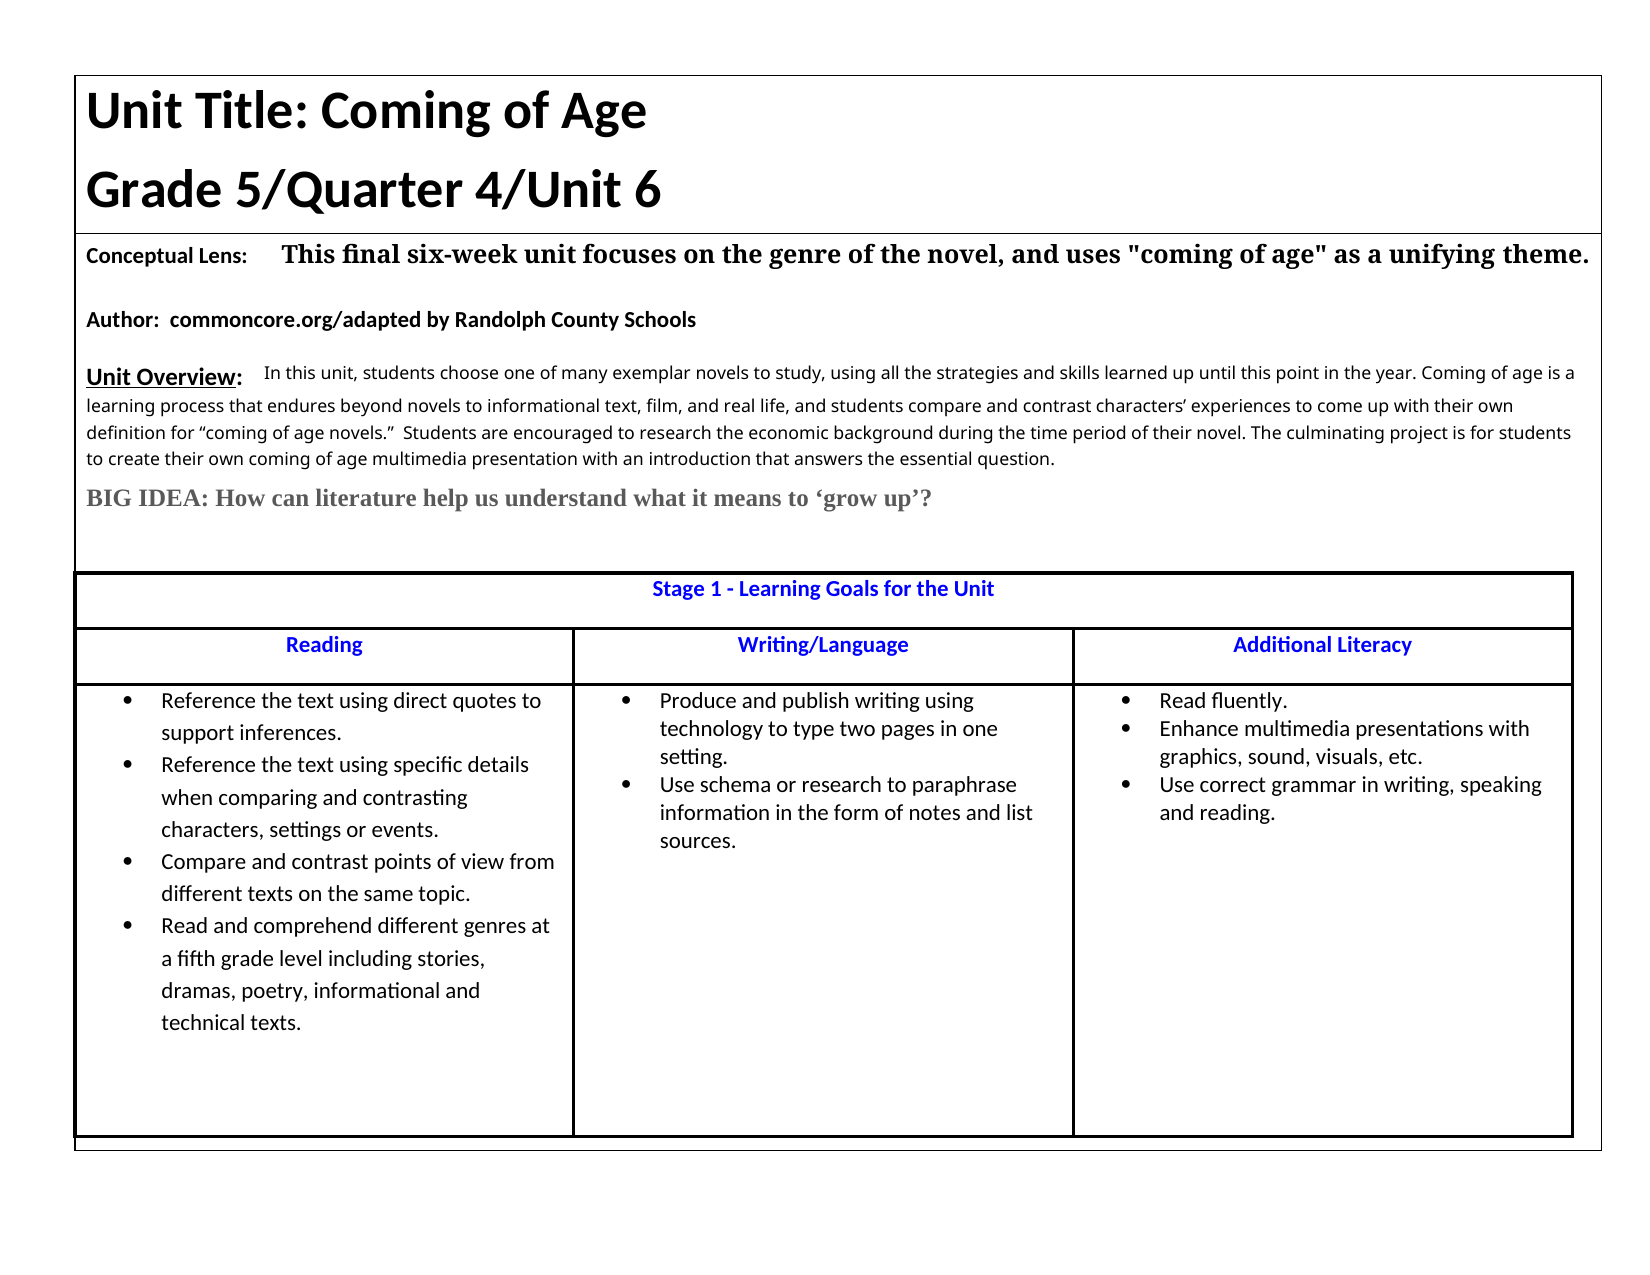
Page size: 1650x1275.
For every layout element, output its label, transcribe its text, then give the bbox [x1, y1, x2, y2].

table_header Unit Title: Coming of Age Grade 5/Quarter 4/Unit 6 [76, 76, 1601, 233]
